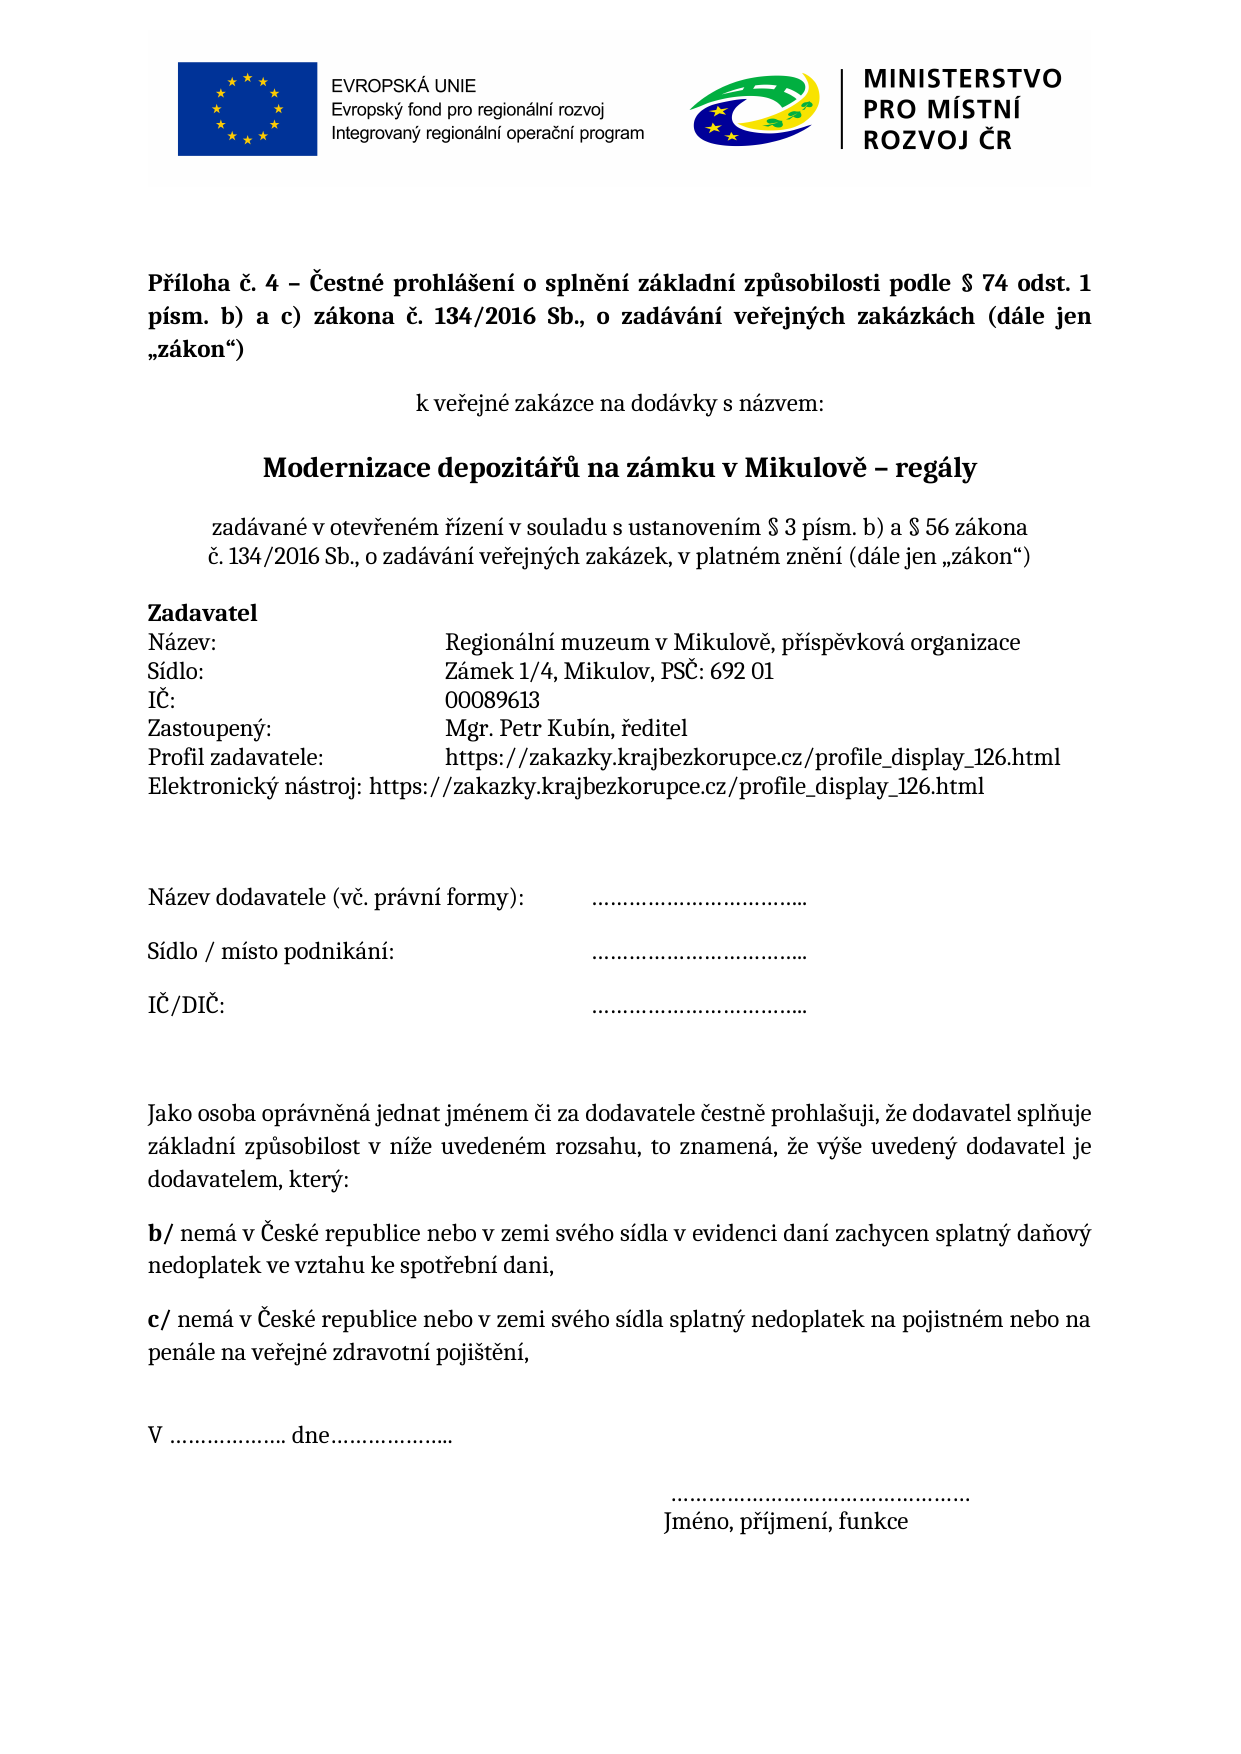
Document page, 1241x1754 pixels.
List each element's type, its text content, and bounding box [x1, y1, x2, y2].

table_cell Název: [136, 628, 434, 657]
table_cell Zámek 1/4, Mikulov, PSČ: 692 01 [434, 657, 1104, 686]
table_cell https://zakazky.krajbezkorupce.cz/profile_display_126.html [434, 743, 1104, 772]
text č. 134/2016 Sb., o zadávání veřejných zakázek, v platném znění (dále jen „zákon“) [148, 542, 1093, 571]
text b/ nemá v České republice nebo v zemi svého sídla v evidenci daní zachycen splatný daňový nedoplatek ve vztahu ke spotřební dani, [148, 1218, 1093, 1280]
table_cell Zastoupený: [136, 714, 434, 743]
text k veřejné zakázce na dodávky s názvem: [148, 388, 1093, 417]
text V ………………. dne……………….. [148, 1421, 1093, 1450]
table_cell IČ: [136, 686, 434, 714]
text IČ/DIČ: …………………………….. [148, 991, 1093, 1019]
text Elektronický nástroj: https://zakazky.krajbezkorupce.cz/profile_display_126.html [148, 772, 1093, 801]
table_cell 00089613 [434, 686, 1104, 714]
text Jméno, příjmení, funkce [295, 1507, 1093, 1536]
table_cell Regionální muzeum v Mikulově, příspěvková organizace [434, 628, 1104, 657]
text zadávané v otevřeném řízení v souladu s ustanovením § 3 písm. b) a § 56 zákona [148, 513, 1093, 542]
table_cell Profil zadavatele: [136, 743, 434, 772]
text Jako osoba oprávněná jednat jménem či za dodavatele čestně prohlašuji, že dodavatel splňuje základní způsobilost v níže uvedeném rozsahu, to znamená, že výše uvedený dodavatel je dodavatelem, který: [148, 1098, 1093, 1193]
table_cell Sídlo: [136, 657, 434, 686]
text Příloha č. 4 – Čestné prohlášení o splnění základní způsobilosti podle § 74 odst. 1 písm. b) a c) zákona č. 134/2016 Sb., o zadávání veřejných zakázkách (dále jen „zákon“) [148, 268, 1093, 363]
text Modernizace depozitářů na zámku v Mikulově – regály [148, 451, 1093, 484]
text c/ nemá v České republice nebo v zemi svého sídla splatný nedoplatek na pojistném nebo na penále na veřejné zdravotní pojištění, [148, 1305, 1093, 1367]
text Sídlo / místo podnikání: …………………………….. [148, 937, 1093, 966]
text ………………………………………… [295, 1478, 1093, 1507]
table_cell Mgr. Petr Kubín, ředitel [434, 714, 1104, 743]
table_header Zadavatel [136, 599, 1104, 628]
picture [147, 30, 1092, 187]
text Název dodavatele (vč. právní formy): …………………………….. [148, 883, 1093, 912]
